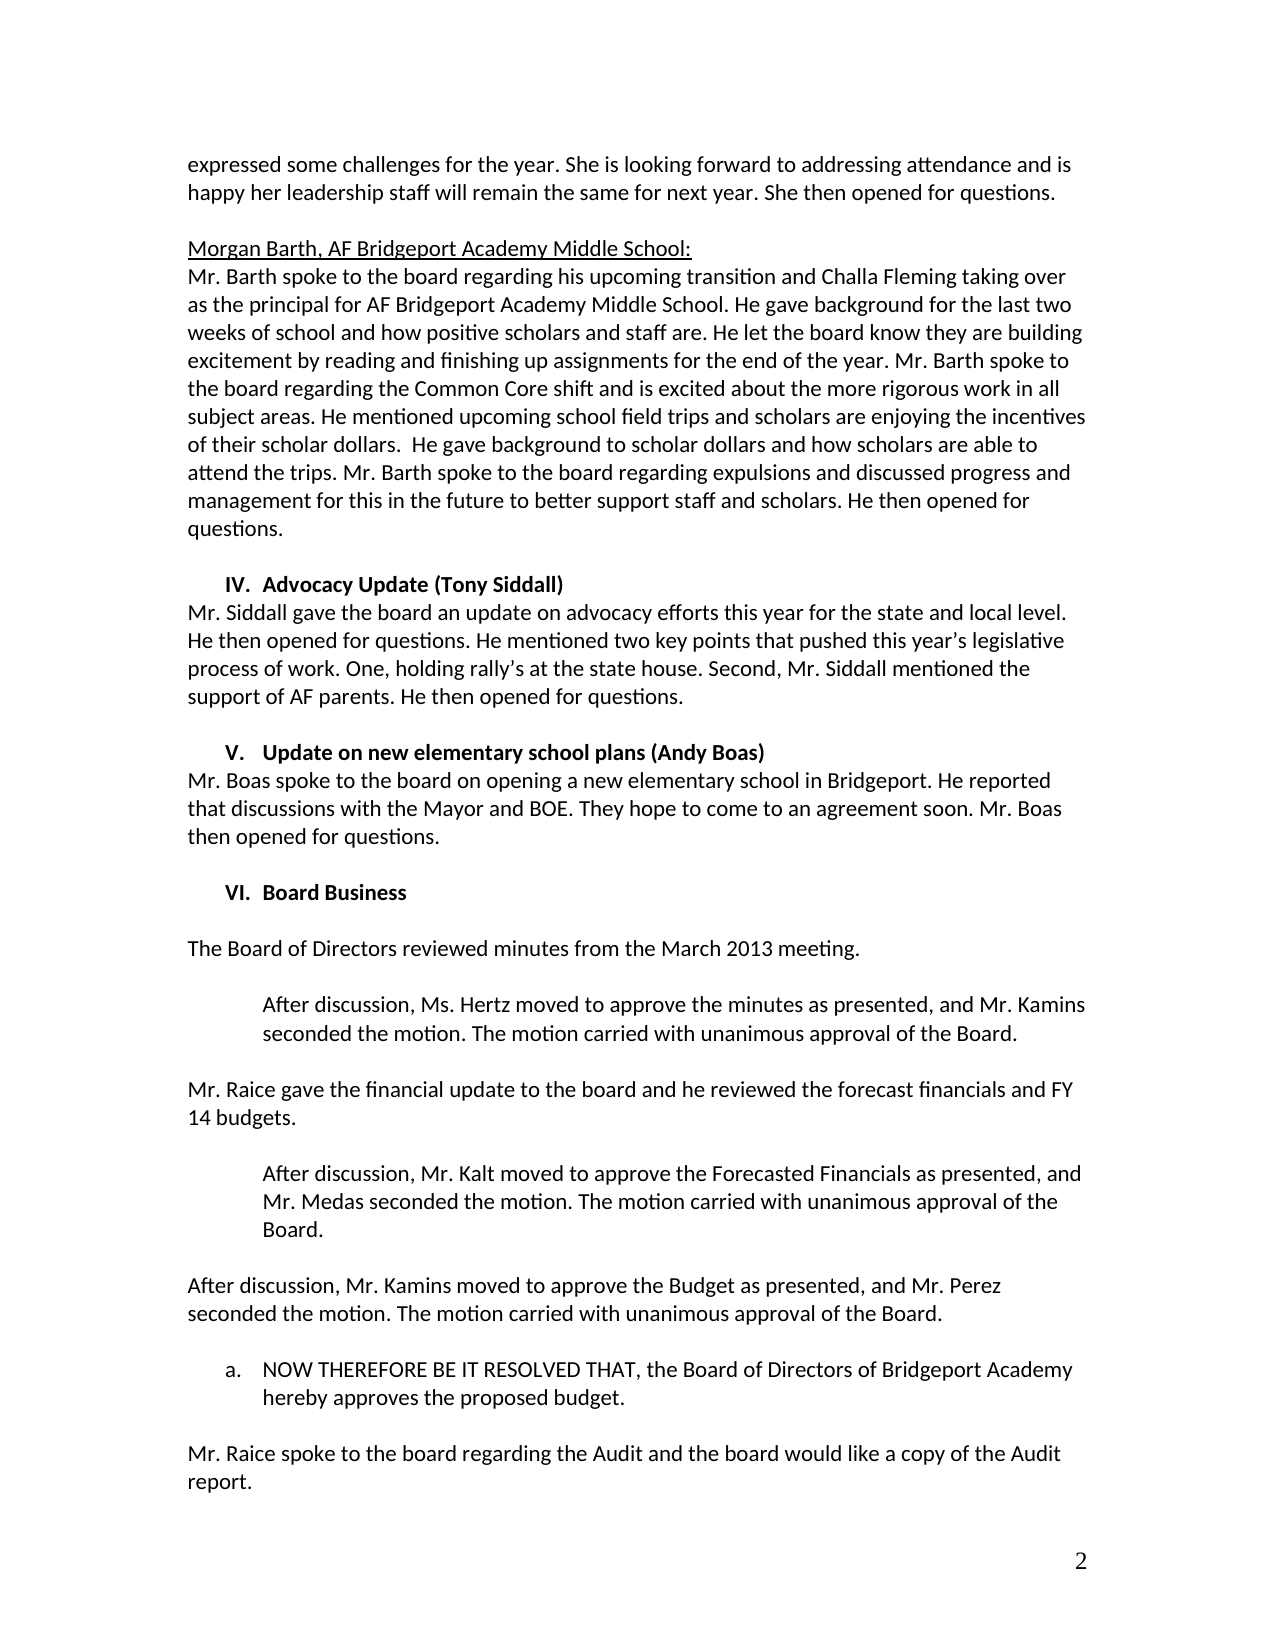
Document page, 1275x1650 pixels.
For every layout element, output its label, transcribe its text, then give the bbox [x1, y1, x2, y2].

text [187, 150, 1087, 206]
text After discussion, Ms. Hertz moved to approve the minutes as presented, and Mr. Kamins seconded the motion. The motion carried with unanimous approval of the Board. [262, 991, 1087, 1047]
list Update on new elementary school plans (Andy Boas) [225, 738, 1087, 766]
text Mr. Raice gave the financial update to the board and he reviewed the forecast financials and FY 14 budgets. [187, 1075, 1087, 1131]
text Morgan Barth, AF Bridgeport Academy Middle School: [187, 234, 1087, 262]
text Mr. Boas spoke to the board on opening a new elementary school in Bridgeport. He reported that discussions with the Mayor and BOE. They hope to come to an agreement soon. Mr. Boas then opened for questions. [187, 766, 1087, 851]
list NOW THEREFORE BE IT RESOLVED THAT, the Board of Directors of Bridgeport Academy hereby approves the proposed budget. [225, 1355, 1087, 1411]
text The Board of Directors reviewed minutes from the March 2013 meeting. [187, 934, 1087, 963]
text Mr. Barth spoke to the board regarding his upcoming transition and Challa Fleming taking over as the principal for AF Bridgeport Academy Middle School. He gave background for the last two weeks of school and how positive scholars and staff are. He let the board know they are building excitement by reading and finishing up assignments for the end of the year. Mr. Barth spoke to the board regarding the Common Core shift and is excited about the more rigorous work in all subject areas. He mentioned upcoming school field trips and scholars are enjoying the incentives of their scholar dollars. He gave background to scholar dollars and how scholars are able to attend the trips. Mr. Barth spoke to the board regarding expulsions and discussed progress and management for this in the future to better support staff and scholars. He then opened for questions. [187, 262, 1087, 542]
text Mr. Raice spoke to the board regarding the Audit and the board would like a copy of the Audit report. [187, 1439, 1087, 1495]
text Mr. Siddall gave the board an update on advocacy efforts this year for the state and local level. He then opened for questions. He mentioned two key points that pushed this year’s legislative process of work. One, holding rally’s at the state house. Second, Mr. Siddall mentioned the support of AF parents. He then opened for questions. [187, 598, 1087, 710]
text After discussion, Mr. Kalt moved to approve the Forecasted Financials as presented, and Mr. Medas seconded the motion. The motion carried with unanimous approval of the Board. [262, 1159, 1087, 1243]
list Board Business [225, 878, 1087, 907]
text After discussion, Mr. Kamins moved to approve the Budget as presented, and Mr. Perez seconded the motion. The motion carried with unanimous approval of the Board. [187, 1271, 1087, 1327]
list Advocacy Update (Tony Siddall) [225, 570, 1087, 598]
